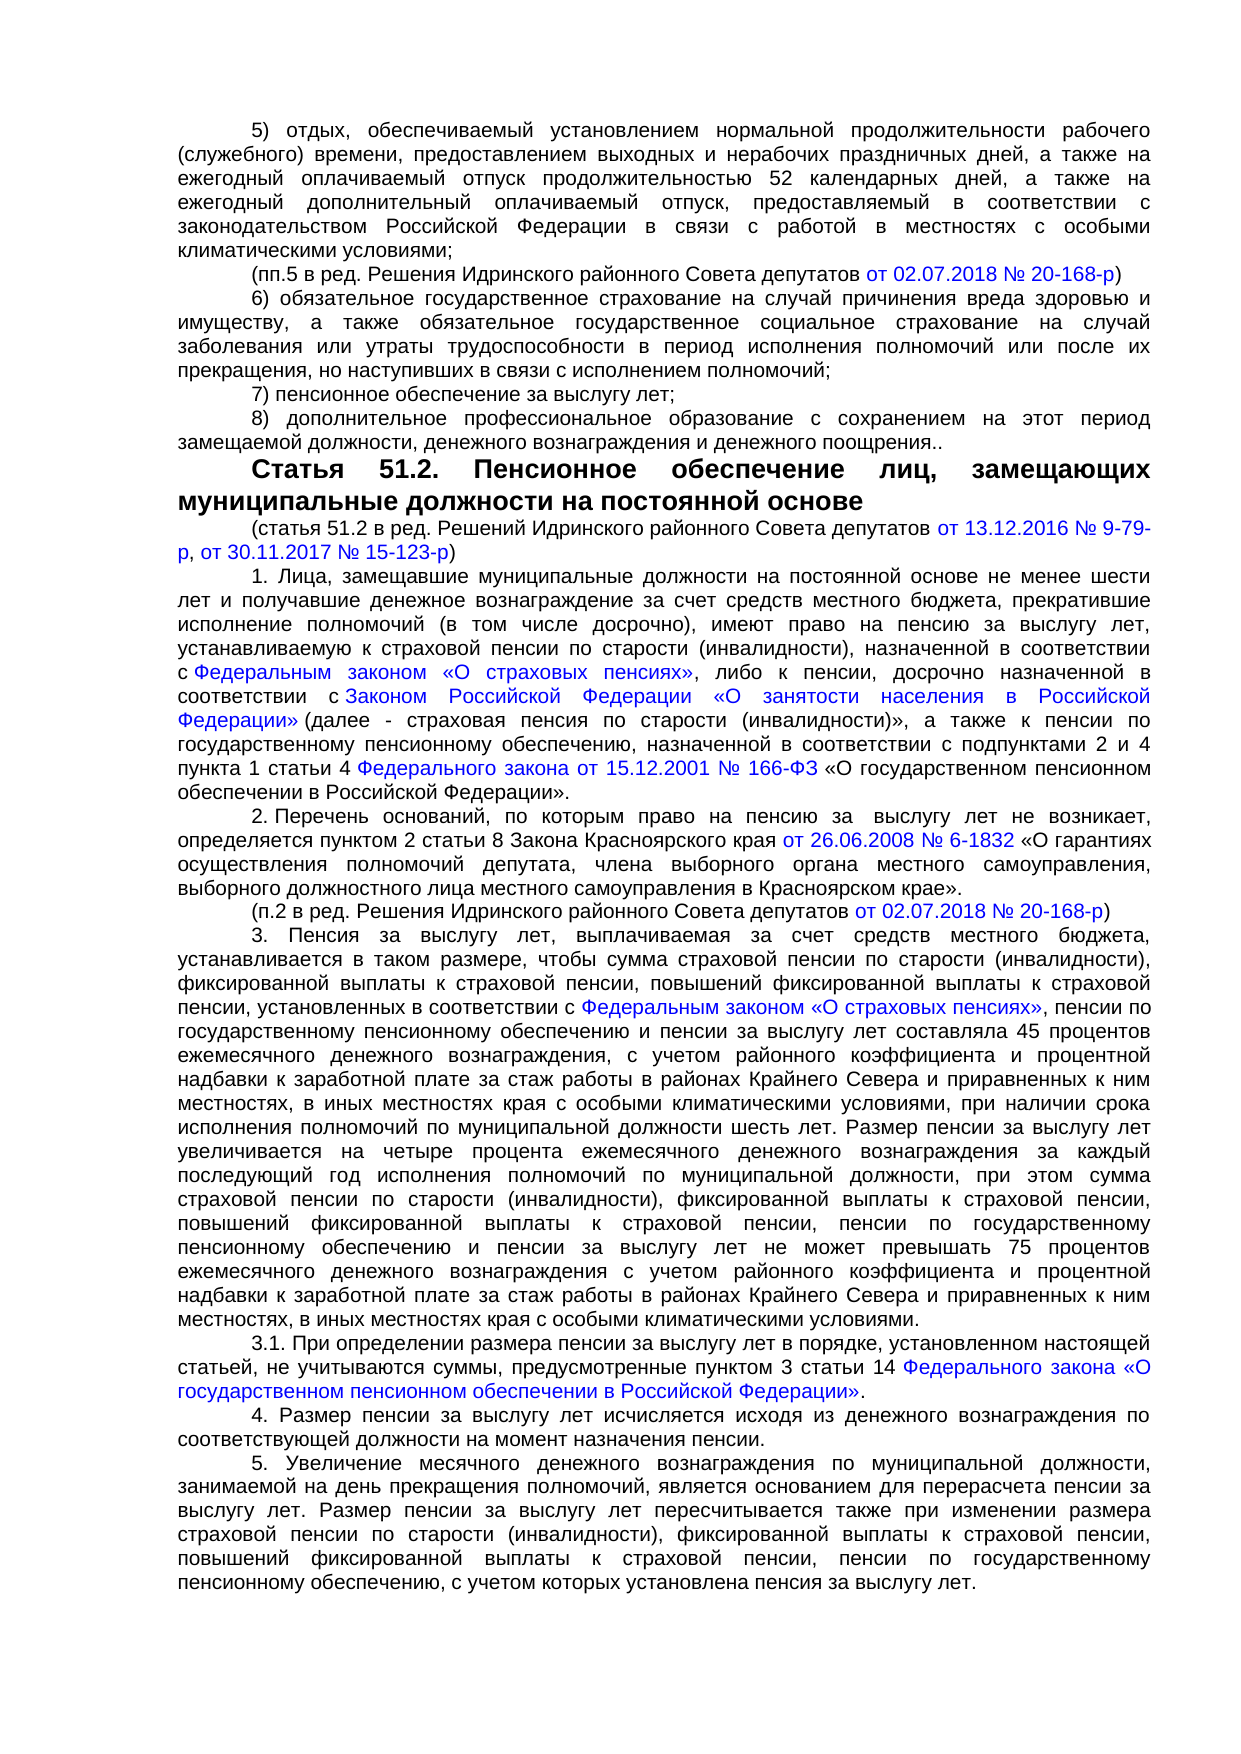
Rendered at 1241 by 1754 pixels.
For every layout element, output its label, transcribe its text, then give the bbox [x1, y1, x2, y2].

text 7) пенсионное обеспечение за выслугу лет; [177, 382, 1152, 406]
text 1. Лица, замещавшие муниципальные должности на постоянной основе не менее шести лет и получавшие денежное вознаграждение за счет средств местного бюджета, прекратившие исполнение полномочий (в том числе досрочно), имеют право на пенсию за выслугу лет, устанавливаемую к страховой пенсии по старости (инвалидности), назначенной в соответствии с Федеральным законом «О страховых пенсиях», либо к пенсии, досрочно назначенной в соответствии с Законом Российской Федерации «О занятости населения в Российской Федерации» (далее - страховая пенсия по старости (инвалидности)», а также к пенсии по государственному пенсионному обеспечению, назначенной в соответствии с подпунктами 2 и 4 пункта 1 статьи 4 Федерального закона от 15.12.2001 № 166-ФЗ «О государственном пенсионном обеспечении в Российской Федерации». [177, 564, 1152, 803]
text 3.1. При определении размера пенсии за выслугу лет в порядке, установленном настоящей статьей, не учитываются суммы, предусмотренные пунктом 3 статьи 14 Федерального закона «О государственном пенсионном обеспечении в Российской Федерации». [177, 1331, 1152, 1402]
text 5) отдых, обеспечиваемый установлением нормальной продолжительности рабочего (служебного) времени, предоставлением выходных и нерабочих праздничных дней, а также на ежегодный оплачиваемый отпуск продолжительностью 52 календарных дней, а также на ежегодный дополнительный оплачиваемый отпуск, предоставляемый в соответствии с законодательством Российской Федерации в связи с работой в местностях с особыми климатическими условиями; [177, 118, 1152, 262]
text (пп.5 в ред. Решения Идринского районного Совета депутатов от 02.07.2018 № 20-168-р) [177, 262, 1152, 286]
text (статья 51.2 в ред. Решений Идринского районного Совета депутатов от 13.12.2016 № 9-79-р, от 30.11.2017 № 15-123-р) [177, 516, 1152, 564]
text 6) обязательное государственное страхование на случай причинения вреда здоровью и имуществу, а также обязательное государственное социальное страхование на случай заболевания или утраты трудоспособности в период исполнения полномочий или после их прекращения, но наступивших в связи с исполнением полномочий; [177, 286, 1152, 382]
text Статья 51.2. Пенсионное обеспечение лиц, замещающих муниципальные должности на постоянной основе [177, 453, 1152, 516]
text 4. Размер пенсии за выслугу лет исчисляется исходя из денежного вознаграждения по соответствующей должности на момент назначения пенсии. [177, 1402, 1152, 1450]
text 3. Пенсия за выслугу лет, выплачиваемая за счет средств местного бюджета, устанавливается в таком размере, чтобы сумма страховой пенсии по старости (инвалидности), фиксированной выплаты к страховой пенсии, повышений фиксированной выплаты к страховой пенсии, установленных в соответствии с Федеральным законом «О страховых пенсиях», пенсии по государственному пенсионному обеспечению и пенсии за выслугу лет составляла 45 процентов ежемесячного денежного вознаграждения, с учетом районного коэффициента и процентной надбавки к заработной плате за стаж работы в районах Крайнего Севера и приравненных к ним местностях, в иных местностях края с особыми климатическими условиями, при наличии срока исполнения полномочий по муниципальной должности шесть лет. Размер пенсии за выслугу лет увеличивается на четыре процента ежемесячного денежного вознаграждения за каждый последующий год исполнения полномочий по муниципальной должности, при этом сумма страховой пенсии по старости (инвалидности), фиксированной выплаты к страховой пенсии, повышений фиксированной выплаты к страховой пенсии, пенсии по государственному пенсионному обеспечению и пенсии за выслугу лет не может превышать 75 процентов ежемесячного денежного вознаграждения с учетом районного коэффициента и процентной надбавки к заработной плате за стаж работы в районах Крайнего Севера и приравненных к ним местностях, в иных местностях края с особыми климатическими условиями. [177, 923, 1152, 1331]
text 5. Увеличение месячного денежного вознаграждения по муниципальной должности, занимаемой на день прекращения полномочий, является основанием для перерасчета пенсии за выслугу лет. Размер пенсии за выслугу лет пересчитывается также при изменении размера страховой пенсии по старости (инвалидности), фиксированной выплаты к страховой пенсии, повышений фиксированной выплаты к страховой пенсии, пенсии по государственному пенсионному обеспечению, с учетом которых установлена пенсия за выслугу лет. [177, 1450, 1152, 1594]
text 2. Перечень оснований, по которым право на пенсию за выслугу лет не возникает, определяется пунктом 2 статьи 8 Закона Красноярского края от 26.06.2008 № 6-1832 «О гарантиях осуществления полномочий депутата, члена выборного органа местного самоуправления, выборного должностного лица местного самоуправления в Красноярском крае». [177, 803, 1152, 899]
text 8) дополнительное профессиональное образование с сохранением на этот период замещаемой должности, денежного вознаграждения и денежного поощрения.. [177, 406, 1152, 453]
text (п.2 в ред. Решения Идринского районного Совета депутатов от 02.07.2018 № 20-168-р) [177, 899, 1152, 923]
